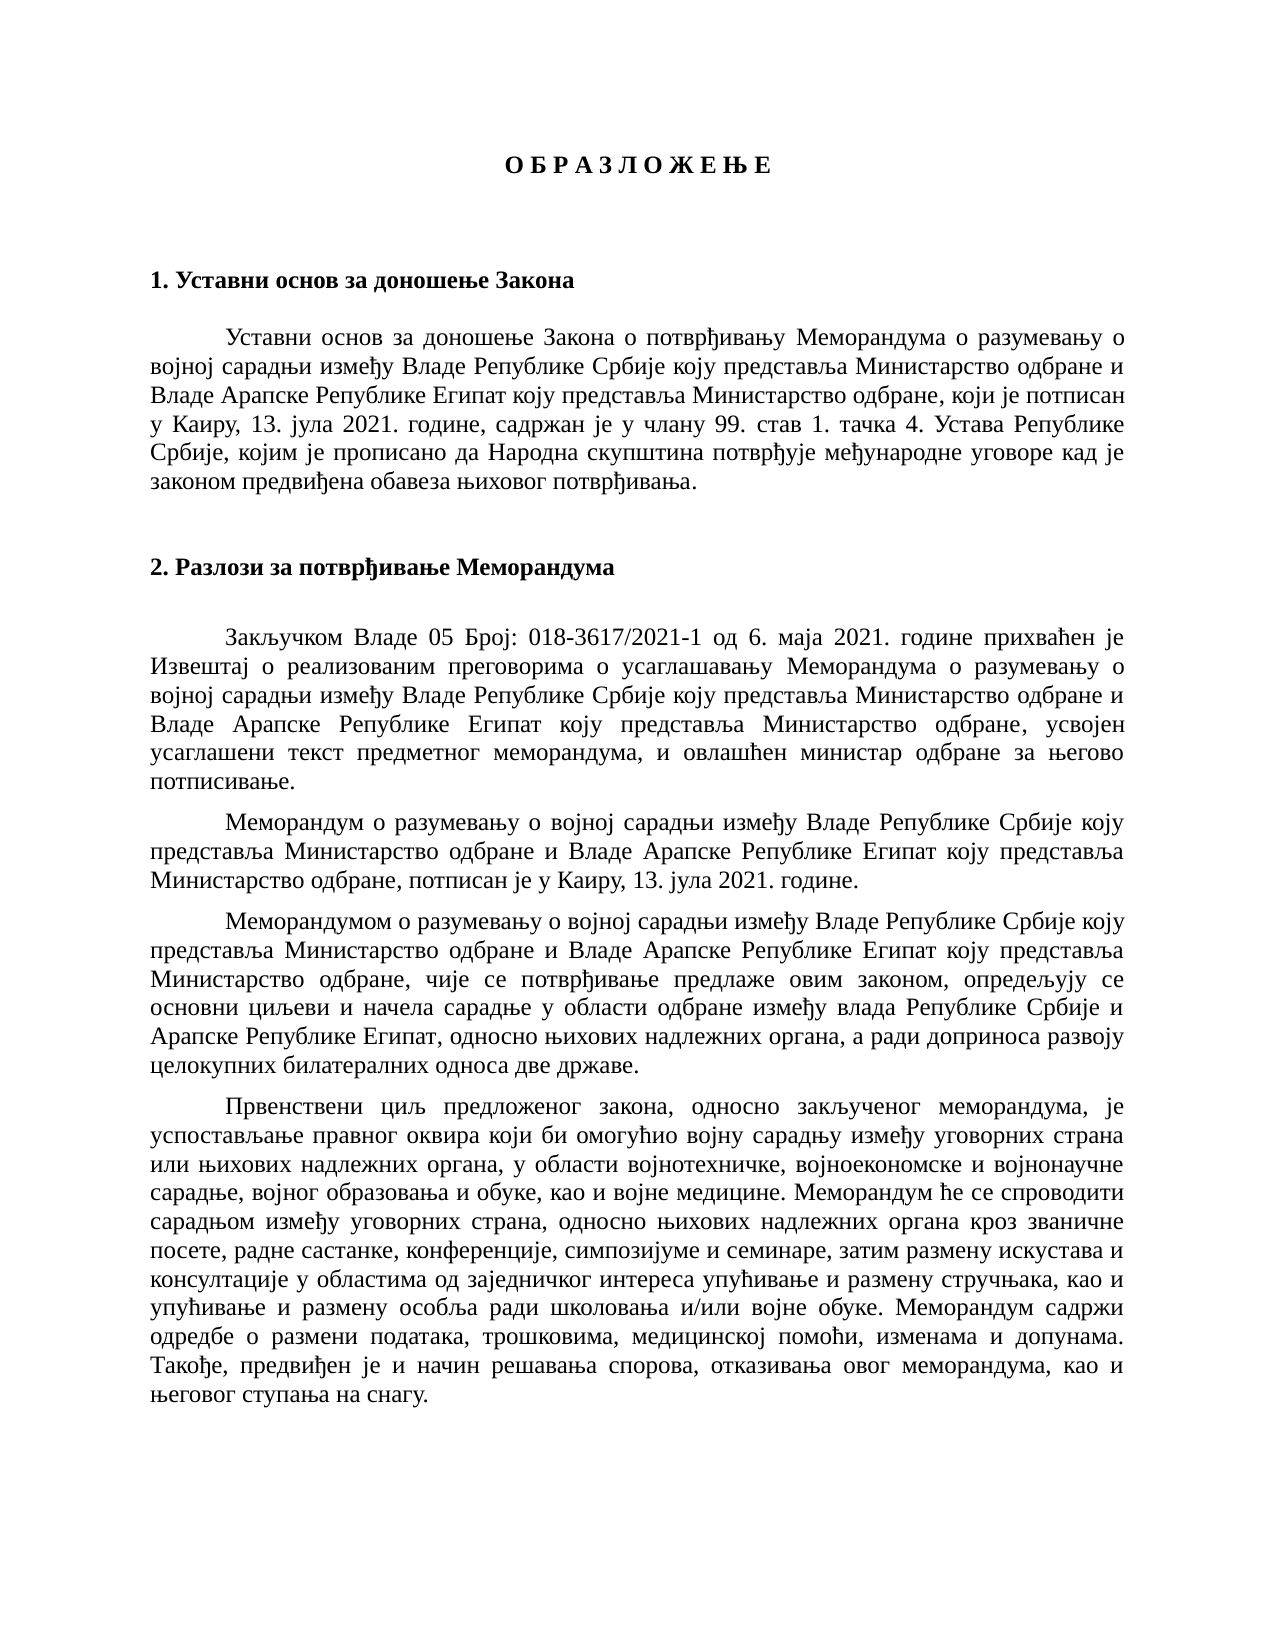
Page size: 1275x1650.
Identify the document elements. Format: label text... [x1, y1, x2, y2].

text Уставни основ за доношење Закона о потврђивању Меморандума о разумевању о војној сарадњи између Владе Републике Србије коју представља Министарство одбране и Владе Арапске Републике Египат коју представља Министарство одбране, који је потписан у Каиру, 13. јула 2021. године, садржан је у члану 99. став 1. тачка 4. Устава Републике Србије, којим је прописано да Народна скупштина потврђује међународне уговоре кад је законом предвиђена обавеза њиховог потврђивања. [150, 322, 1125, 495]
text 1. Уставни основ за доношење Закона [150, 265, 1125, 294]
text О Б Р А З Л О Ж Е Њ Е [150, 150, 1125, 179]
text Првенствени циљ предложеног закона, односно закљученог меморандума, је успостављање правног оквира који би омогућио војну сарадњу између уговорних страна или њихових надлежних органа, у области војнотехничке, војноекономске и војнонаучне сарадње, војног образовања и обуке, као и војне медицине. Меморандум ће се спроводити сарадњом између уговорних страна, односно њихових надлежних органа кроз званичне посете, радне састанке, конференције, симпозијуме и семинаре, затим размену искустава и консултације у областима од заједничког интереса упућивање и размену стручњака, као и упућивање и размену особља ради школовања и/или војне обуке. Меморандум садржи одредбе о размени података, трошковима, медицинској помоћи, изменама и допунама. Такође, предвиђен је и начин решавања спорова, отказивања овог меморандума, као и његовог ступања на снагу. [150, 1091, 1125, 1407]
text 2. Разлози за потврђивање Меморандума [150, 552, 1125, 581]
text Меморандумом о разумевању о војној сарадњи између Владе Републике Србије коју представља Министарство одбране и Владе Арапске Републике Египат коју представља Министарство одбране, чије се потврђивање предлаже овим законом, опредељују се основни циљеви и начела сарадње у области одбране између влада Републике Србије и Арапске Републике Египат, односно њихових надлежних органа, а ради доприноса развоју целокупних билатералних односа две државе. [150, 906, 1125, 1079]
text Закључком Владе 05 Број: 018-3617/2021-1 од 6. маја 2021. године прихваћен је Извештај о реализованим преговорима о усаглашавању Меморандума о разумевању о војној сарадњи између Владе Републике Србије коју представља Министарство одбране и Владе Арапске Републике Египат коју представља Министарство одбране, усвојен усаглашени текст предметног меморандума, и овлашћен министар одбране за његово потписивање. [150, 622, 1125, 795]
text Меморандум о разумевању о војној сарадњи између Владе Републике Србије коју представља Министарство одбране и Владе Арапске Републике Египат коју представља Министарство одбране, потписан је у Каиру, 13. јула 2021. године. [150, 807, 1125, 894]
